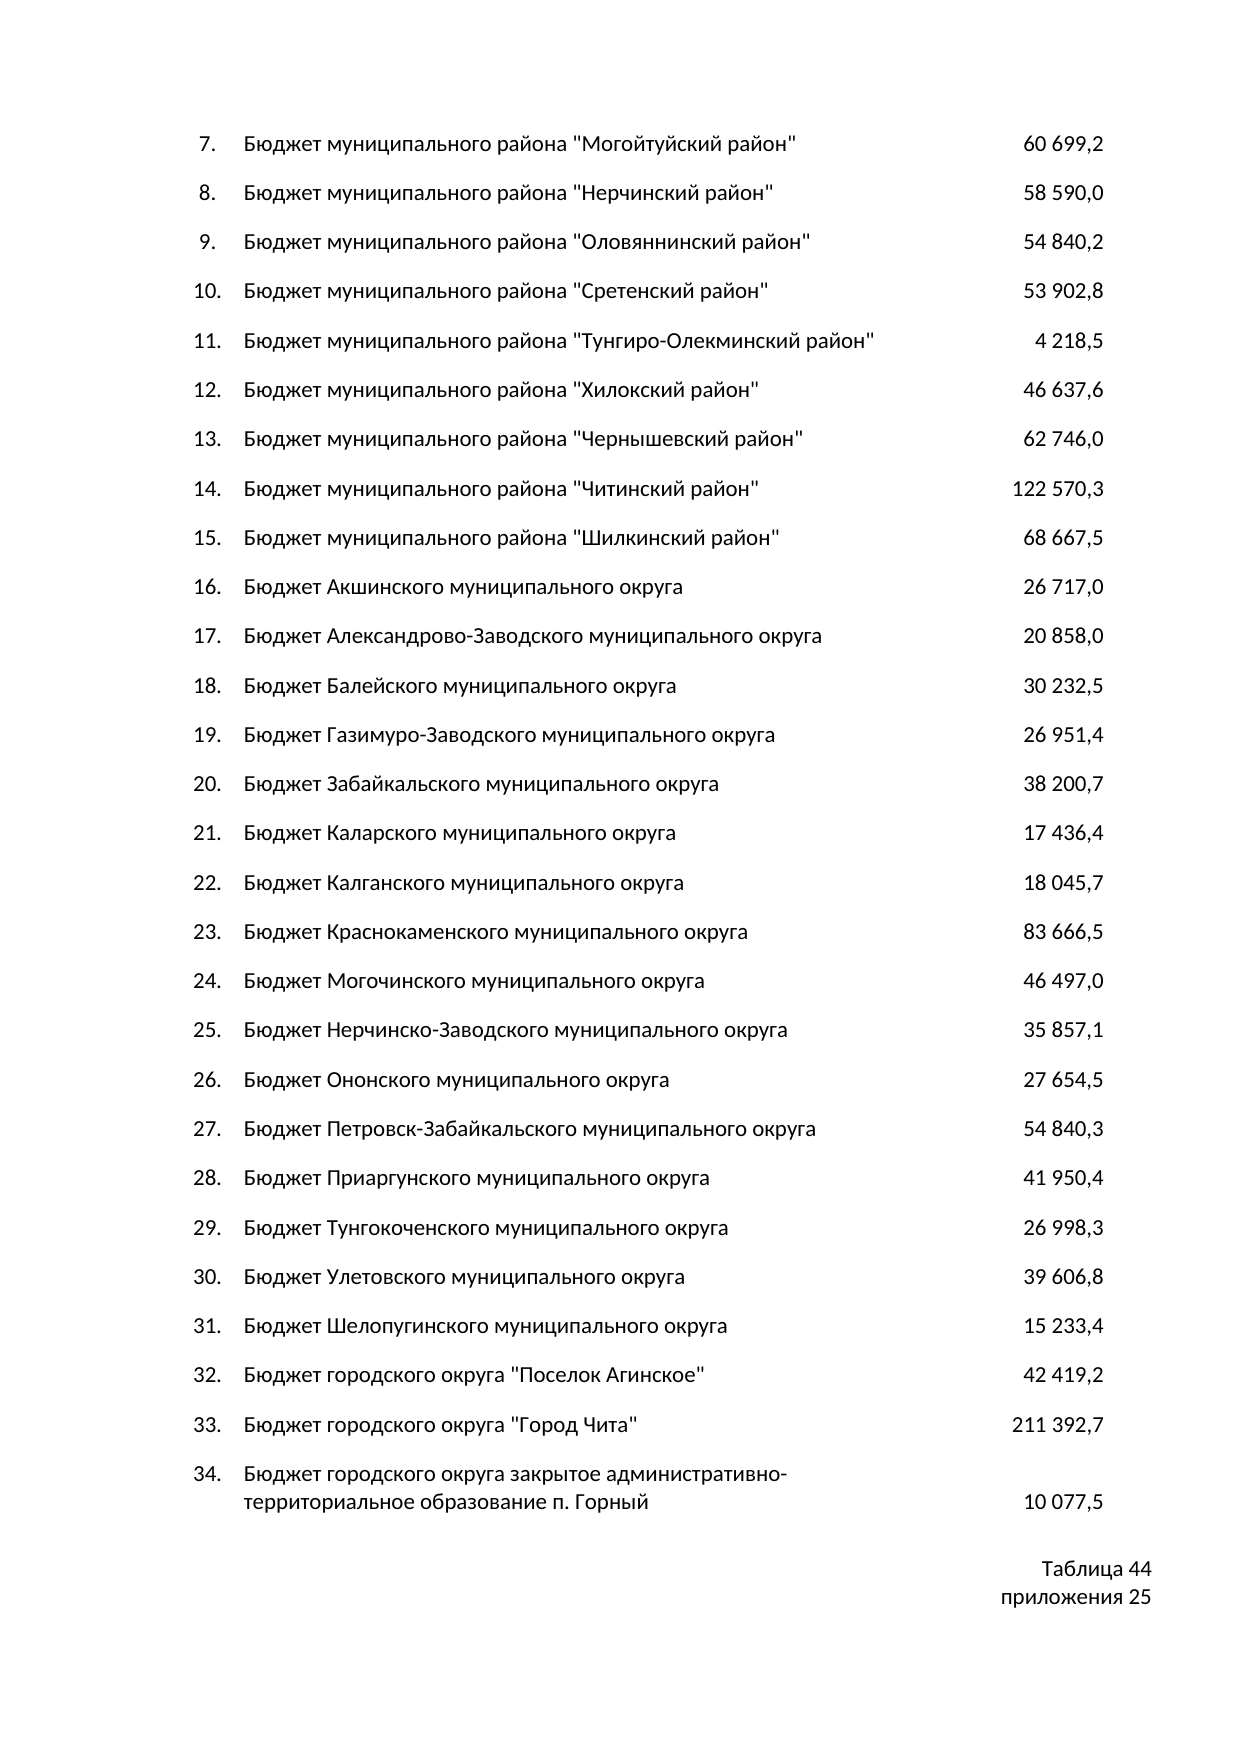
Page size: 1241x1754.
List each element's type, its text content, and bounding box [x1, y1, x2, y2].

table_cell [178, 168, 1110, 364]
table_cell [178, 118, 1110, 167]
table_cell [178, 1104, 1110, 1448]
text приложения 25 [177, 1582, 1152, 1610]
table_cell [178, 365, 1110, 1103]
text Таблица 44 [177, 1554, 1152, 1582]
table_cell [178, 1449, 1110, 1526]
